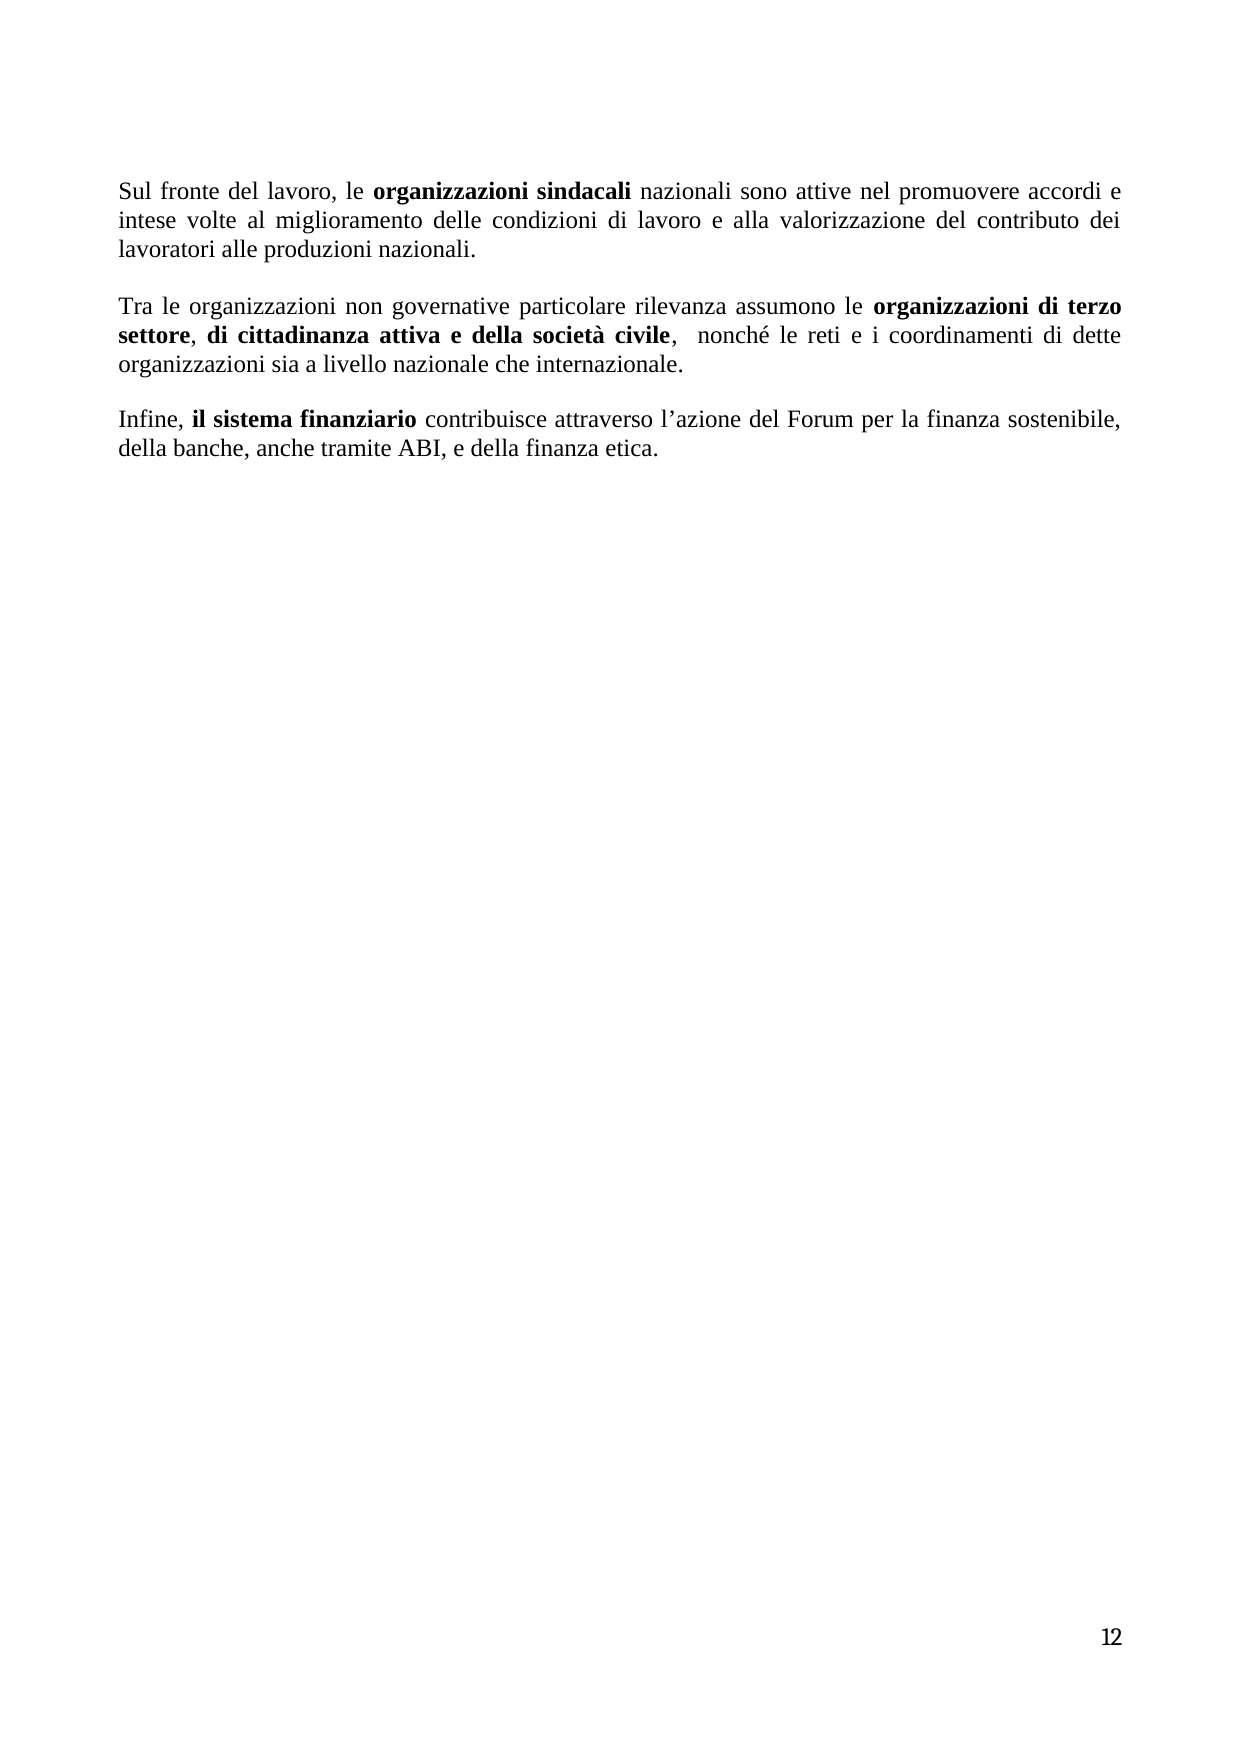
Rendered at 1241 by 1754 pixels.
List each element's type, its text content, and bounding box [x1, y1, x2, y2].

text Tra le organizzazioni non governative particolare rilevanza assumono le organizzazioni di terzo settore, di cittadinanza attiva e della società civile, nonché le reti e i coordinamenti di dette organizzazioni sia a livello nazionale che internazionale. [118, 291, 1122, 378]
text Infine, il sistema finanziario contribuisce attraverso l’azione del Forum per la finanza sostenibile, della banche, anche tramite ABI, e della finanza etica. [118, 404, 1122, 462]
text Sul fronte del lavoro, le organizzazioni sindacali nazionali sono attive nel promuovere accordi e intese volte al miglioramento delle condizioni di lavoro e alla valorizzazione del contributo dei lavoratori alle produzioni nazionali. [118, 176, 1122, 263]
